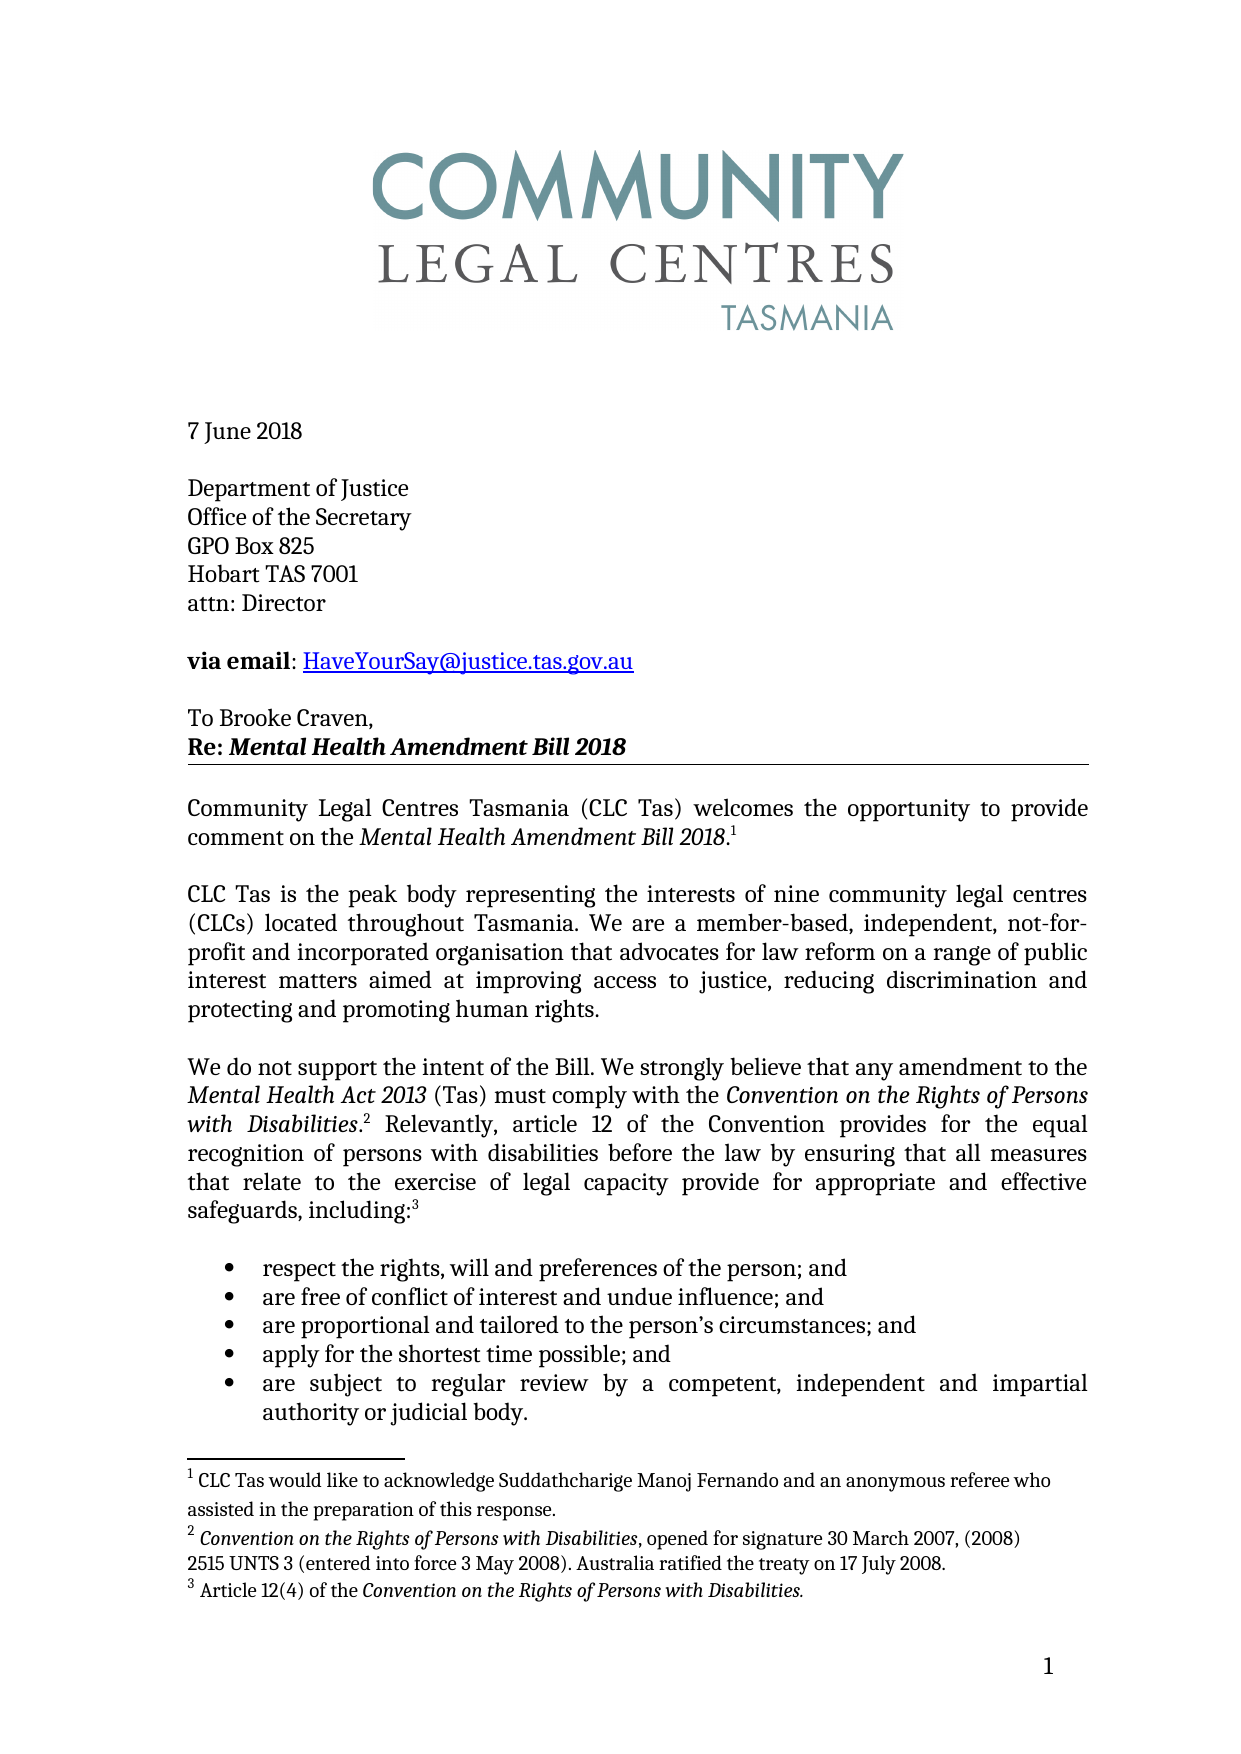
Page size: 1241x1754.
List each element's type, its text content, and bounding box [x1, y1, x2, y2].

text Office of the Secretary [187, 503, 1089, 532]
text 7 June 2018 [187, 417, 1089, 445]
text To Brooke Craven, [187, 704, 1089, 733]
text Hobart TAS 7001 [187, 560, 1089, 589]
list are proportional and tailored to the person’s circumstances; and [225, 1311, 1089, 1340]
list respect the rights, will and preferences of the person; and [225, 1254, 1089, 1283]
picture [372, 150, 904, 331]
text CLC Tas is the peak body representing the interests of nine community legal centres (CLCs) located throughout Tasmania. We are a member-based, independent, not-for-profit and incorporated organisation that advocates for law reform on a range of public interest matters aimed at improving access to justice, reducing discrimination and protecting and promoting human rights. [187, 880, 1089, 1024]
text attn: Director [187, 589, 1089, 618]
text Department of Justice [187, 474, 1089, 503]
list are subject to regular review by a competent, independent and impartial authority or judicial body. [225, 1369, 1089, 1426]
text GPO Box 825 [187, 532, 1089, 560]
list are free of conflict of interest and undue influence; and [225, 1283, 1089, 1311]
list apply for the shortest time possible; and [225, 1340, 1089, 1369]
text Re: Mental Health Amendment Bill 2018 [187, 733, 1089, 765]
text We do not support the intent of the Bill. We strongly believe that any amendment to the Mental Health Act 2013 (Tas) must comply with the Convention on the Rights of Persons with Disabilities. Relevantly, article 12 of the Convention provides for the equal recognition of persons with disabilities before the law by ensuring that all measures that relate to the exercise of legal capacity provide for appropriate and effective safeguards, including: [187, 1053, 1089, 1225]
text Community Legal Centres Tasmania (CLC Tas) welcomes the opportunity to provide comment on the Mental Health Amendment Bill 2018. [187, 794, 1089, 851]
text via email: HaveYourSay@justice.tas.gov.au [187, 647, 1089, 675]
